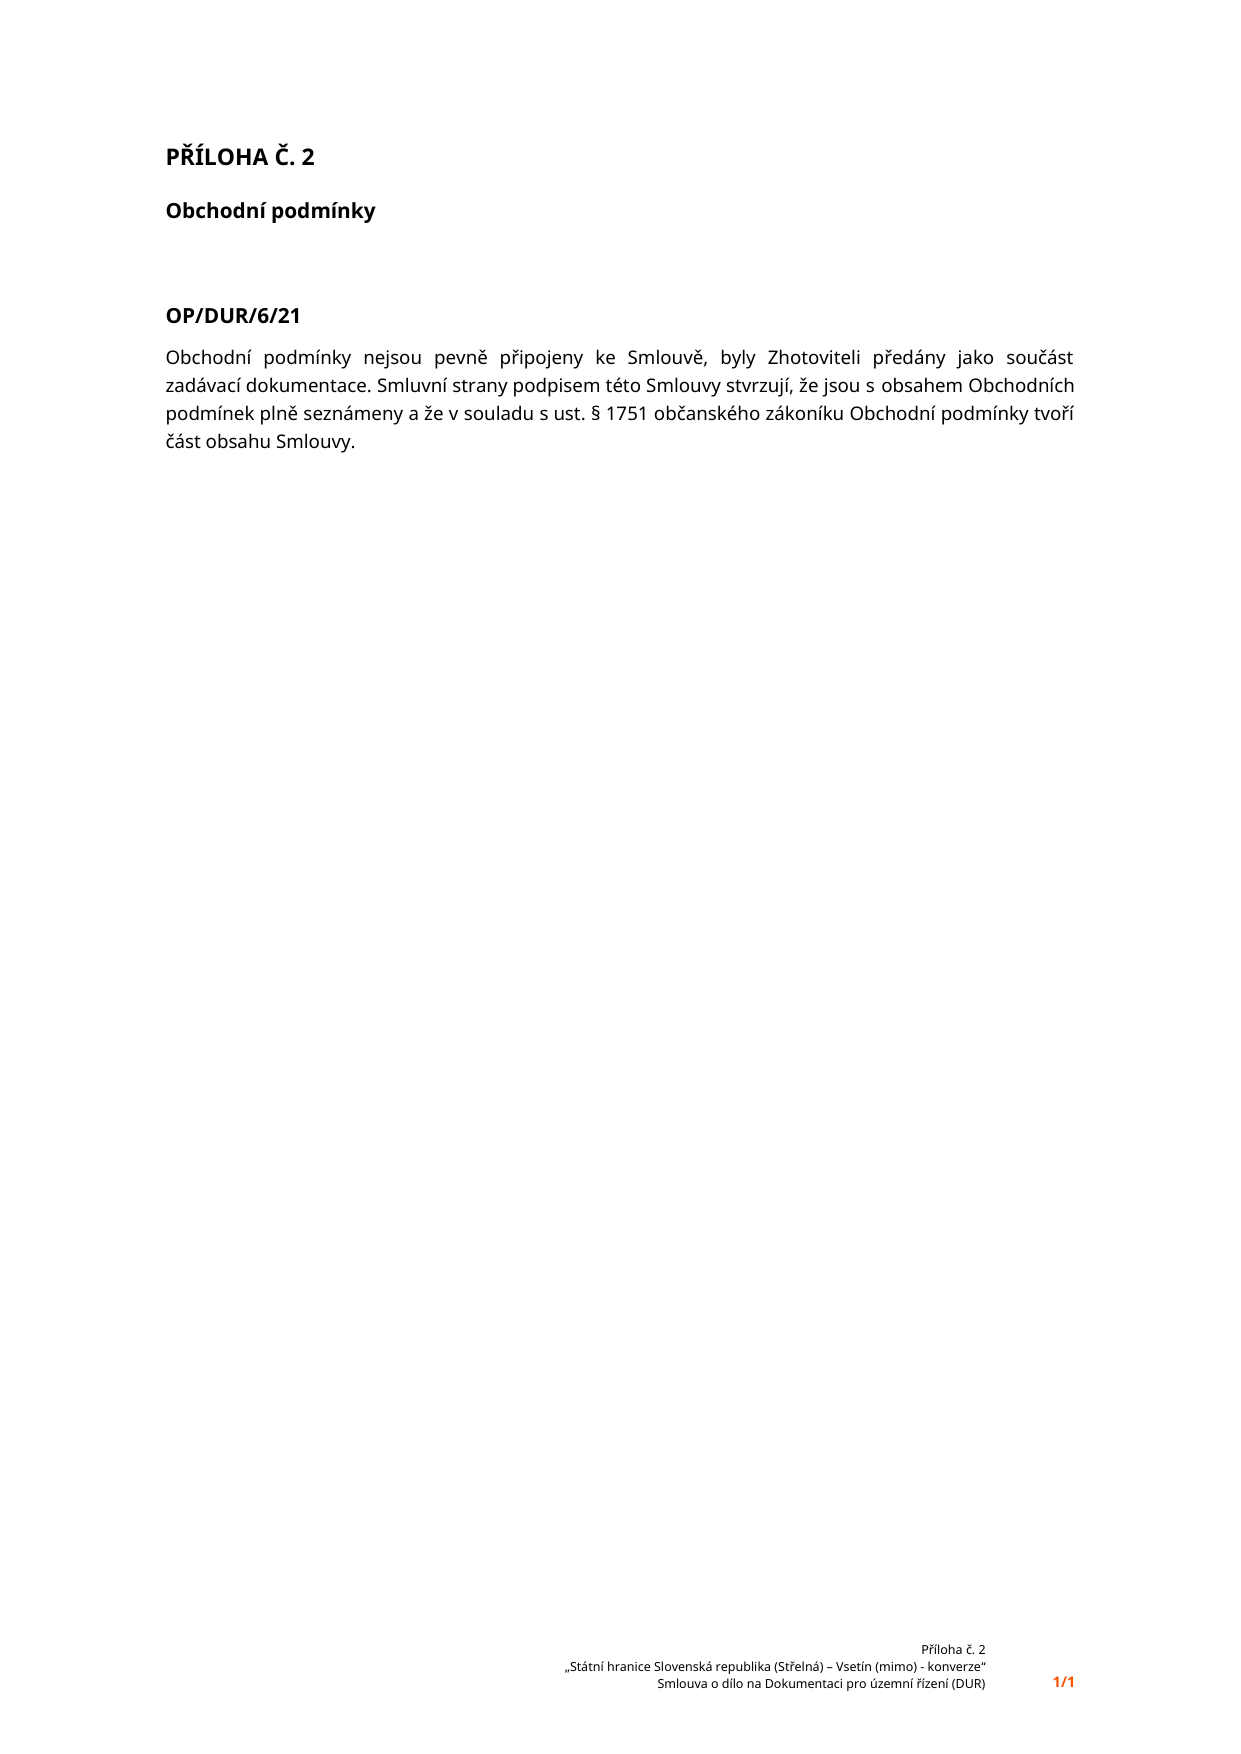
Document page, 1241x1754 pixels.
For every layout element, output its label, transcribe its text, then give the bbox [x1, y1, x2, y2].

text Obchodní podmínky [165, 197, 1075, 225]
text Obchodní podmínky nejsou pevně připojeny ke Smlouvě, byly Zhotoviteli předány jako součást zadávací dokumentace. Smluvní strany podpisem této Smlouvy stvrzují, že jsou s obsahem Obchodních podmínek plně seznámeny a že v souladu s ust. § 1751 občanského zákoníku Obchodní podmínky tvoří část obsahu Smlouvy. [165, 344, 1075, 454]
text OP/DUR/6/21 [165, 301, 1075, 329]
text Příloha č. 2 [165, 141, 1075, 173]
